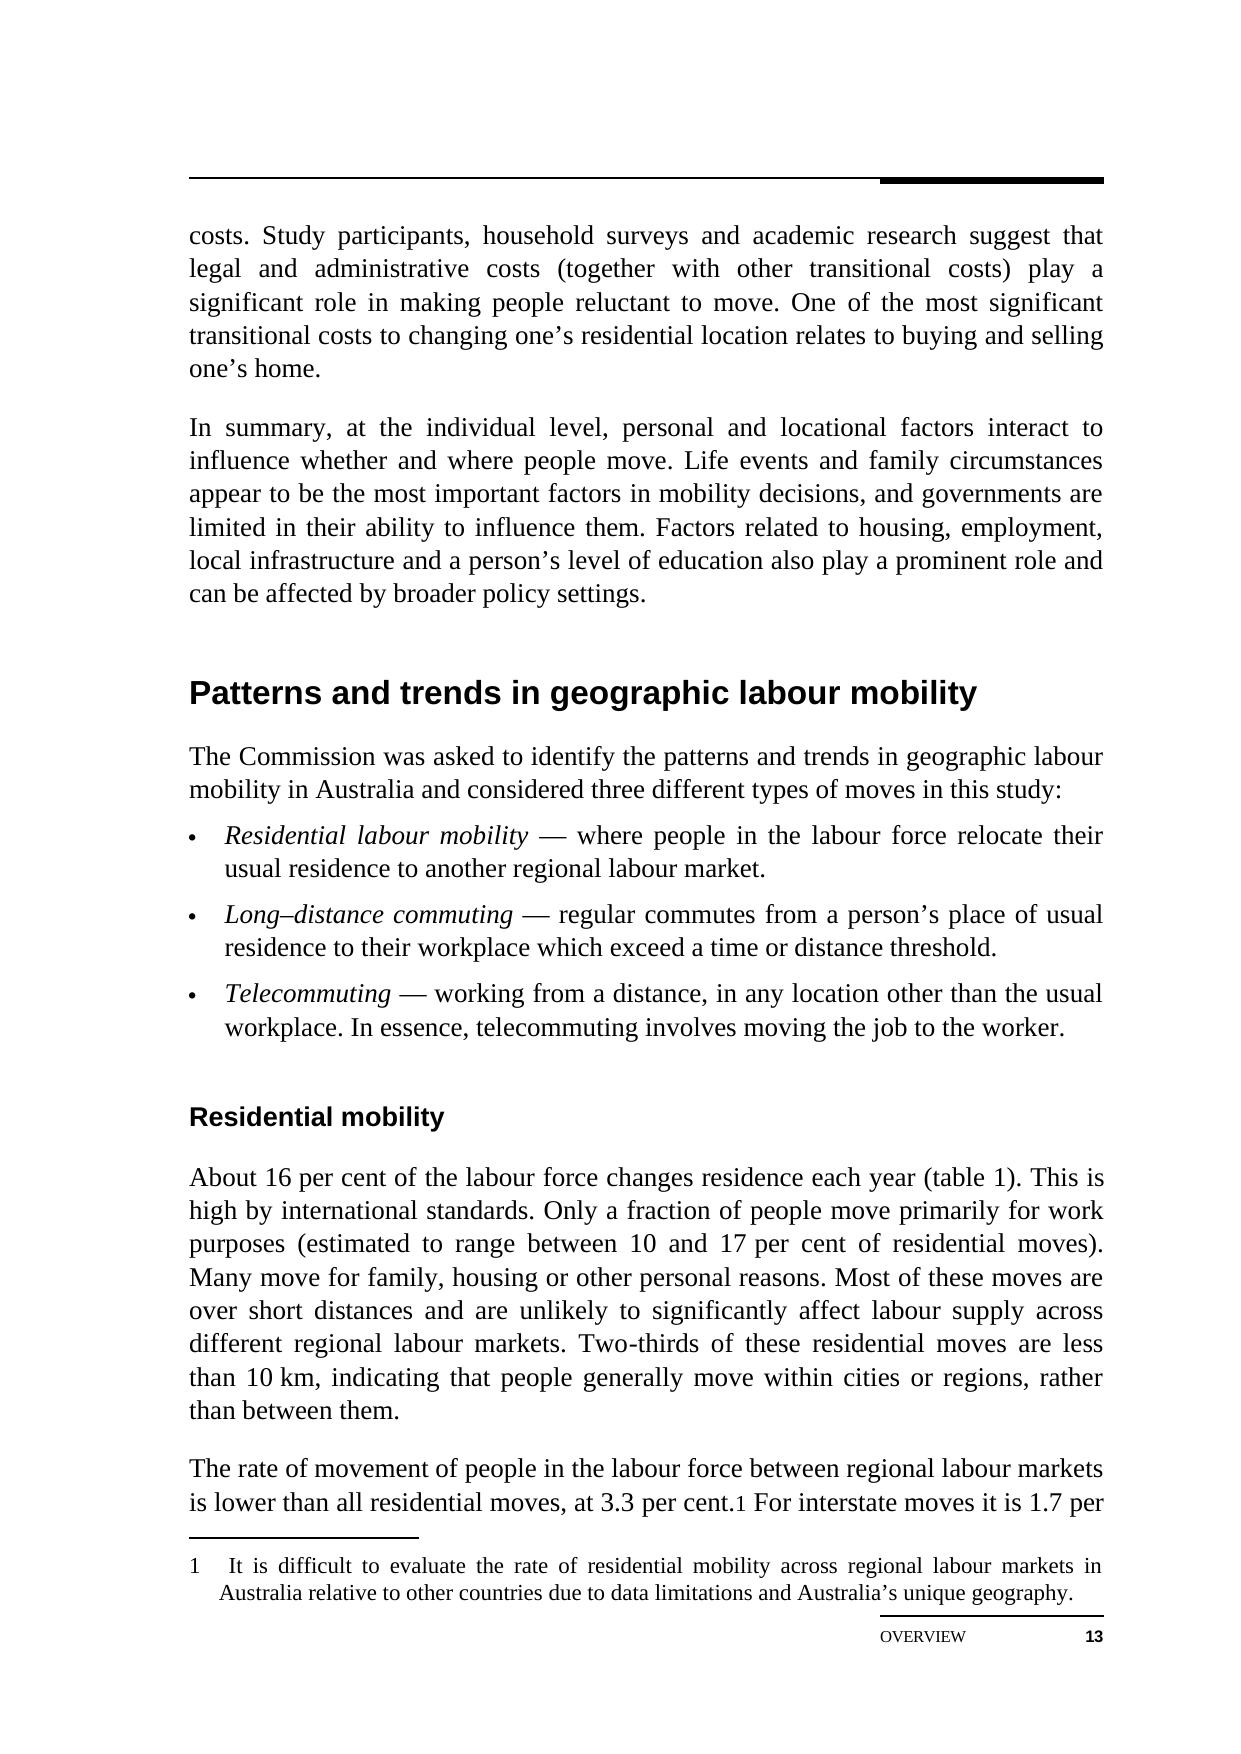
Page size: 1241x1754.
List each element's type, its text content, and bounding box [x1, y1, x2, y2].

text About 16 per cent of the labour force changes residence each year (table 1). This is high by international standards. Only a fraction of people move primarily for work purposes (estimated to range between 10 and 17 per cent of residential moves). Many move for family, housing or other personal reasons. Most of these moves are over short distances and are unlikely to significantly affect labour supply across different regional labour markets. Two-thirds of these residential moves are less than 10 km, indicating that people generally move within cities or regions, rather than between them. [189, 1158, 1104, 1425]
text The Commission was asked to identify the patterns and trends in geographic labour mobility in Australia and considered three different types of moves in this study: [189, 738, 1104, 804]
subtitle Patterns and trends in geographic labour mobility [189, 671, 1104, 713]
text In summary, at the individual level, personal and locational factors interact to influence whether and where people move. Life events and family circumstances appear to be the most important factors in mobility decisions, and governments are limited in their ability to influence them. Factors related to housing, employment, local infrastructure and a person’s level of education also play a prominent role and can be affected by broader policy settings. [189, 408, 1104, 608]
list Telecommuting — working from a distance, in any location other than the usual workplace. In essence, telecommuting involves moving the job to the worker. [189, 975, 1104, 1042]
list Long–distance commuting — regular commutes from a person’s place of usual residence to their workplace which exceed a time or distance threshold. [189, 896, 1104, 963]
subtitle Residential mobility [189, 1100, 1104, 1133]
list Residential labour mobility — where people in the labour force relocate their usual residence to another regional labour market. [189, 817, 1104, 883]
